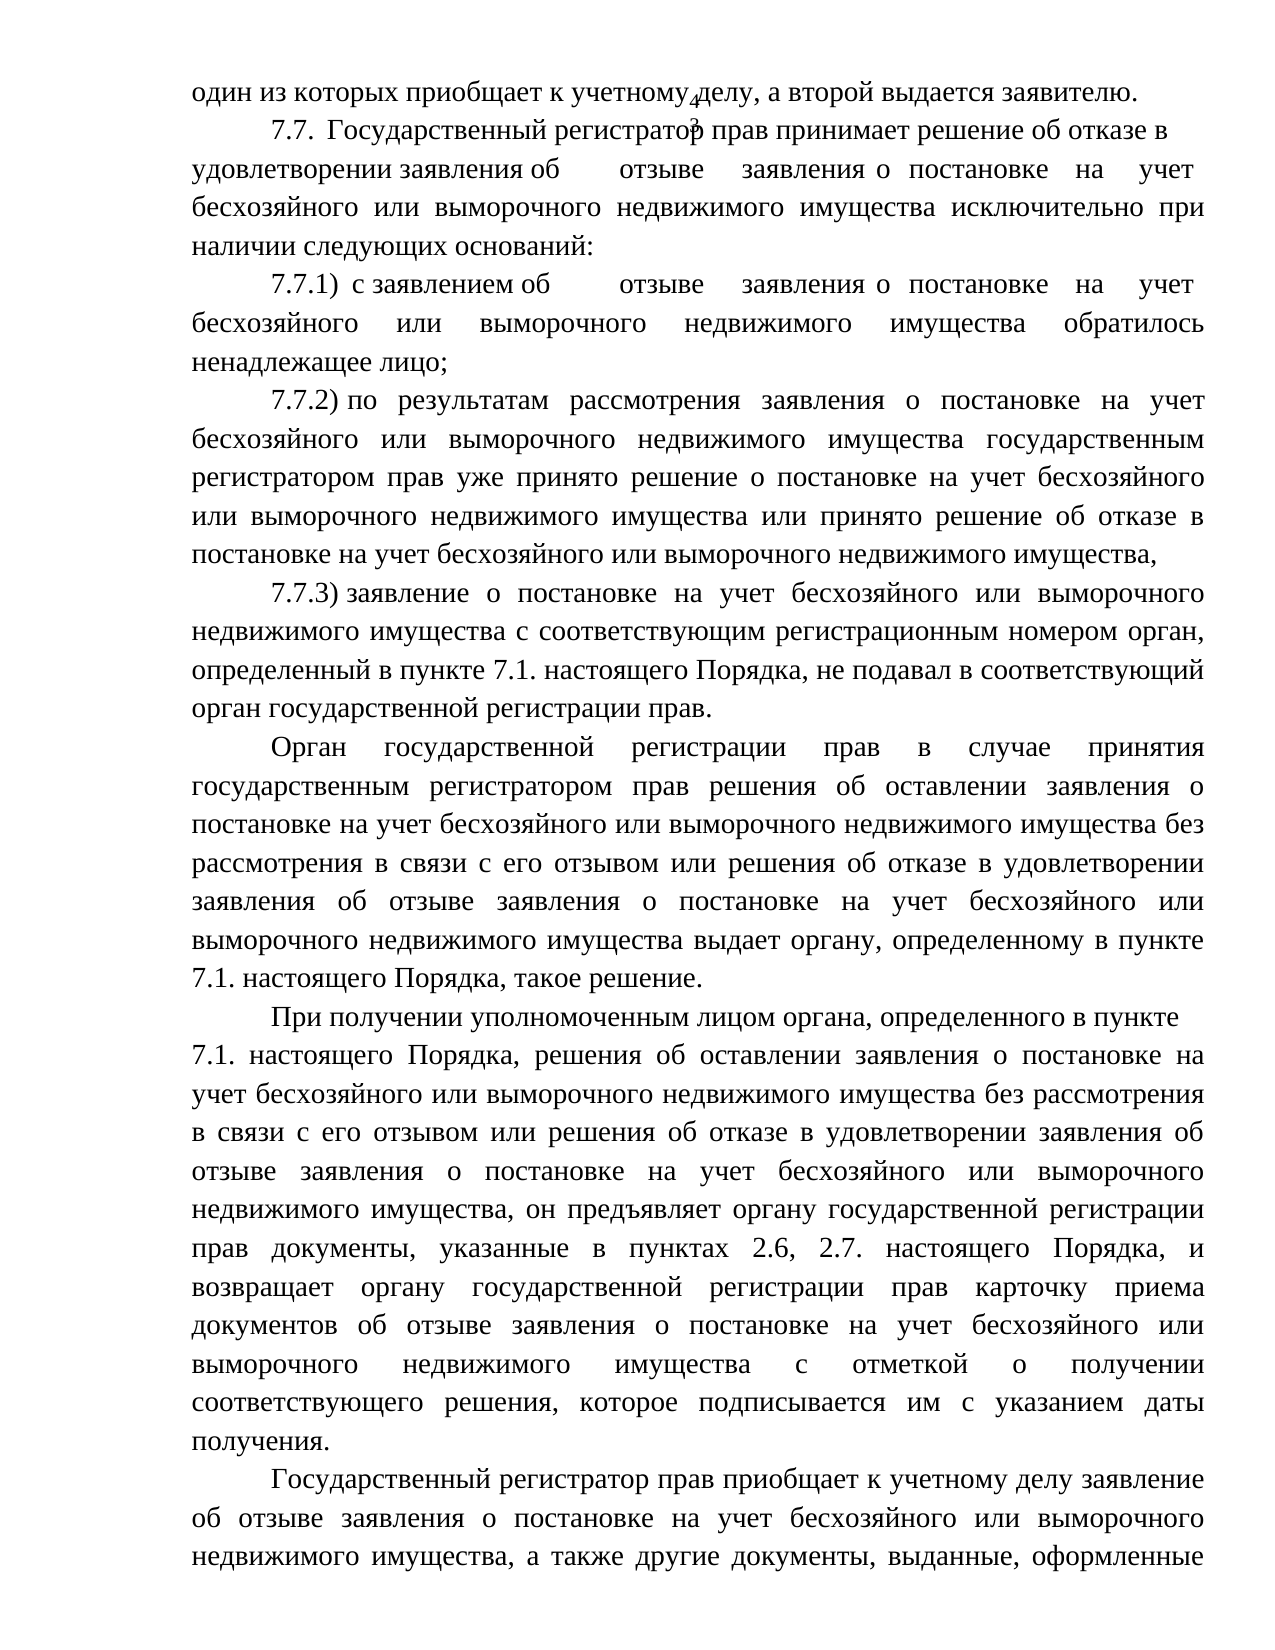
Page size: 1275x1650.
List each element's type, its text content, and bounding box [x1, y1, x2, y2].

text Орган государственной регистрации прав в случае принятия государственным регистратором прав решения об оставлении заявления о постановке на учет бесхозяйного или выморочного недвижимого имущества без рассмотрения в связи с его отзывом или решения об отказе в удовлетворении заявления об отзыве заявления о постановке на учет бесхозяйного или выморочного недвижимого имущества выдает органу, определенному в пункте 7.1. настоящего Порядка, такое решение. [191, 729, 1205, 994]
text бесхозяйного или выморочного недвижимого имущества обратилось ненадлежащее лицо; [191, 305, 1205, 377]
text удовлетворении заявления об отзыве заявления о постановке на учет [191, 151, 1205, 184]
text бесхозяйного или выморочного недвижимого имущества исключительно при наличии следующих оснований: [191, 189, 1205, 262]
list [191, 74, 1205, 107]
list по результатам рассмотрения заявления о постановке на учет бесхозяйного или выморочного недвижимого имущества государственным регистратором прав уже принято решение о постановке на учет бесхозяйного или выморочного недвижимого имущества или принято решение об отказе в постановке на учет бесхозяйного или выморочного недвижимого имущества, [191, 382, 1205, 570]
list настоящего Порядка, решения об оставлении заявления о постановке на учет бесхозяйного или выморочного недвижимого имущества без рассмотрения в связи с его отзывом или решения об отказе в удовлетворении заявления об отзыве заявления о постановке на учет бесхозяйного или выморочного недвижимого имущества, он предъявляет органу государственной регистрации прав документы, указанные в пунктах 2.6, 2.7. настоящего Порядка, и возвращает органу государственной регистрации прав карточку приема документов об отзыве заявления о постановке на учет бесхозяйного или выморочного недвижимого имущества с отметкой о получении соответствующего решения, которое подписывается им с указанием даты получения. [191, 1037, 1205, 1456]
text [191, 1461, 1205, 1572]
text При получении уполномоченным лицом органа, определенного в пункте [191, 999, 1205, 1032]
list с заявлением об отзыве заявления о постановке на учет [191, 267, 1205, 300]
list Государственный регистратор прав принимает решение об отказе в [191, 112, 1205, 146]
list заявление о постановке на учет бесхозяйного или выморочного недвижимого имущества с соответствующим регистрационным номером орган, определенный в пункте 7.1. настоящего Порядка, не подавал в соответствующий орган государственной регистрации прав. [191, 575, 1205, 724]
